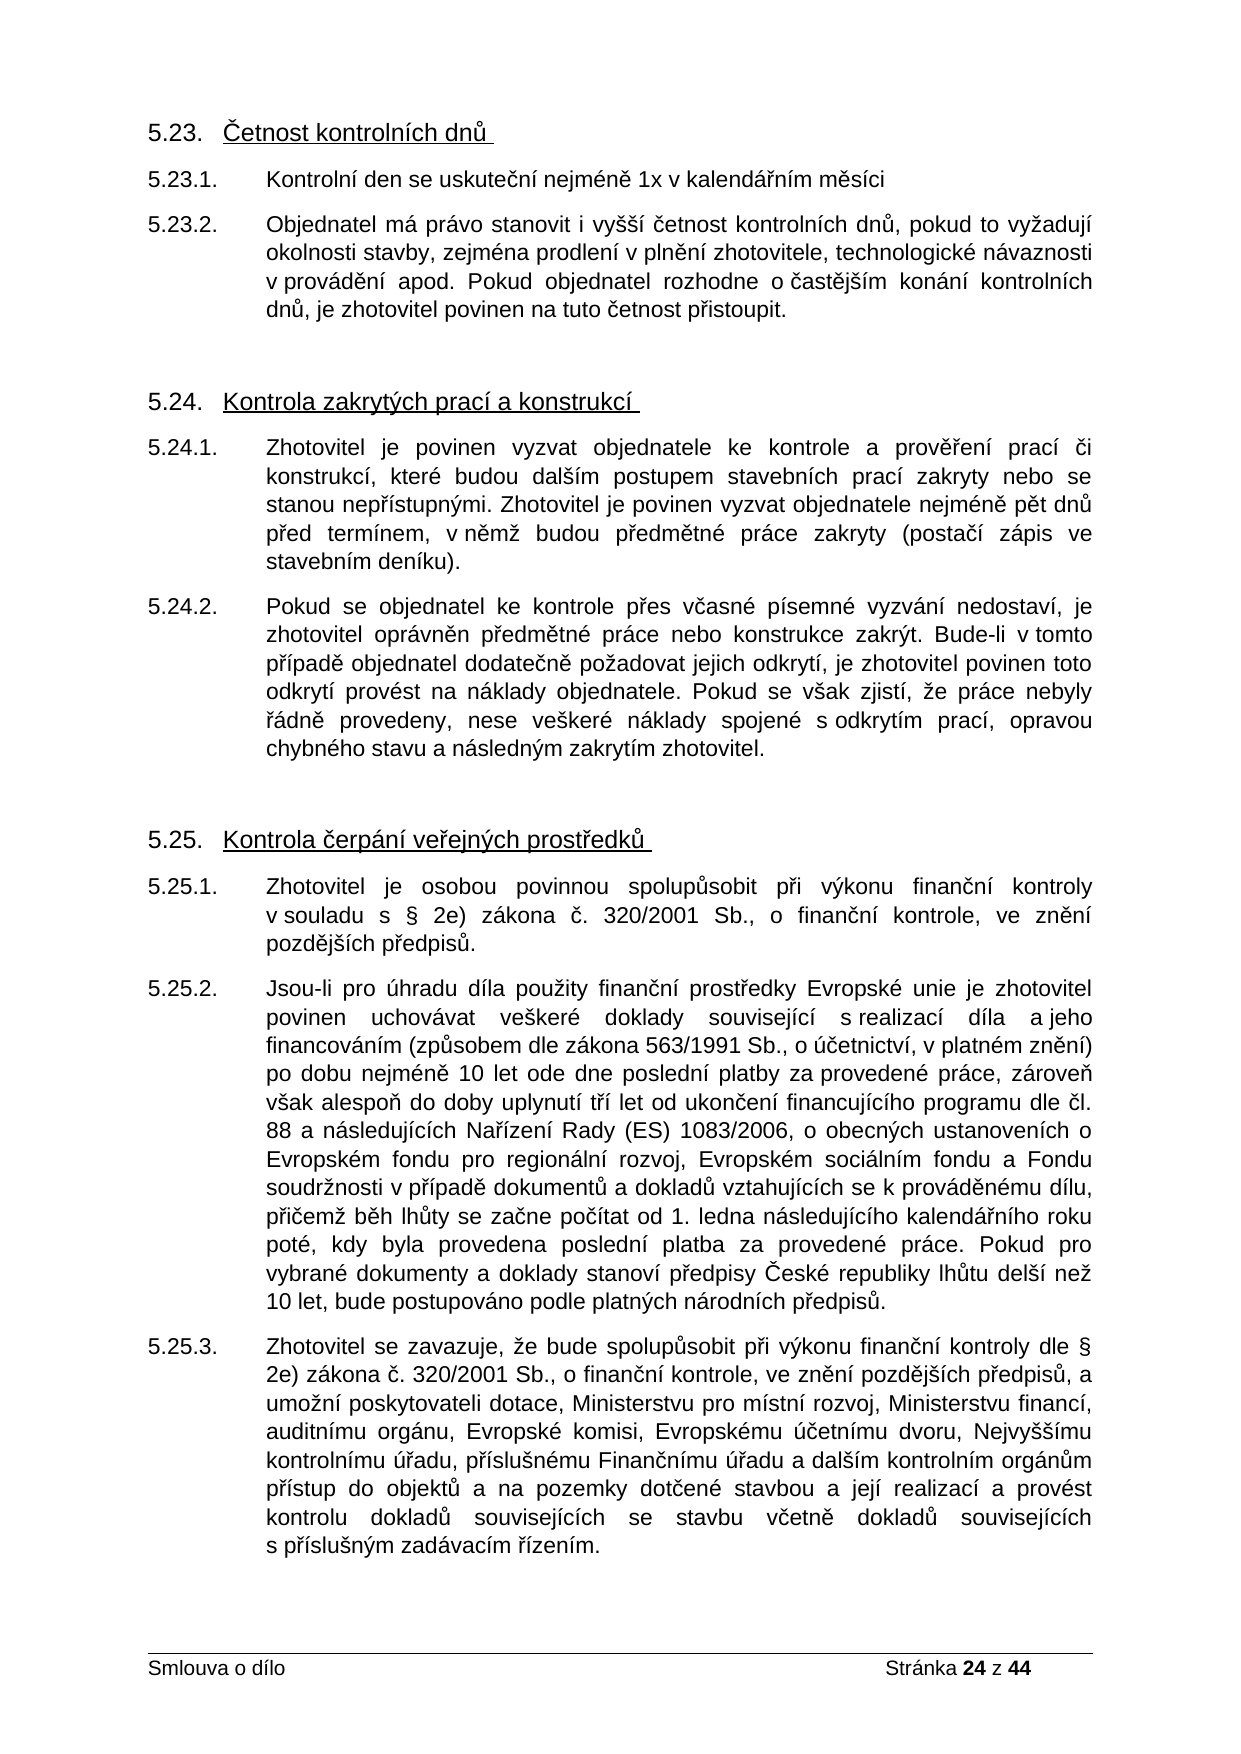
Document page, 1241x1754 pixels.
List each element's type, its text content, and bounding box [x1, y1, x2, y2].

list Jsou-li pro úhradu díla použity finanční prostředky Evropské unie je zhotovitel povinen uchovávat veškeré doklady související s realizací díla a jeho financováním (způsobem dle zákona 563/1991 Sb., o účetnictví, v platném znění) po dobu nejméně 10 let ode dne poslední platby za provedené práce, zároveň však alespoň do doby uplynutí tří let od ukončení financujícího programu dle čl. 88 a následujících Nařízení Rady (ES) 1083/2006, o obecných ustanoveních o Evropském fondu pro regionální rozvoj, Evropském sociálním fondu a Fondu soudržnosti v případě dokumentů a dokladů vztahujících se k prováděnému dílu, přičemž běh lhůty se začne počítat od 1. ledna následujícího kalendářního roku poté, kdy byla provedena poslední platba za provedené práce. Pokud pro vybrané dokumenty a doklady stanoví předpisy České republiky lhůtu delší než 10 let, bude postupováno podle platných národních předpisů. [148, 975, 1093, 1314]
list Zhotovitel je osobou povinnou spolupůsobit při výkonu finanční kontroly v souladu s § 2e) zákona č. 320/2001 Sb., o finanční kontrole, ve znění pozdějších předpisů. [148, 873, 1093, 956]
list Kontrola zakrytých prací a konstrukcí [148, 386, 1093, 415]
list Pokud se objednatel ke kontrole přes včasné písemné vyzvání nedostaví, je zhotovitel oprávněn předmětné práce nebo konstrukce zakrýt. Bude-li v tomto případě objednatel dodatečně požadovat jejich odkrytí, je zhotovitel povinen toto odkrytí provést na náklady objednatele. Pokud se však zjistí, že práce nebyly řádně provedeny, nese veškeré náklady spojené s odkrytím prací, opravou chybného stavu a následným zakrytím zhotovitel. [148, 593, 1093, 762]
list Četnost kontrolních dnů [148, 118, 1093, 147]
list Kontrola čerpání veřejných prostředků [148, 825, 1093, 854]
list Zhotovitel je povinen vyzvat objednatele ke kontrole a prověření prací či konstrukcí, které budou dalším postupem stavebních prací zakryty nebo se stanou nepřístupnými. Zhotovitel je povinen vyzvat objednatele nejméně pět dnů před termínem, v němž budou předmětné práce zakryty (postačí zápis ve stavebním deníku). [148, 434, 1093, 574]
list Kontrolní den se uskuteční nejméně 1x v kalendářním měsíci [148, 166, 1093, 192]
list Objednatel má právo stanovit i vyšší četnost kontrolních dnů, pokud to vyžadují okolnosti stavby, zejména prodlení v plnění zhotovitele, technologické návaznosti v provádění apod. Pokud objednatel rozhodne o častějším konání kontrolních dnů, je zhotovitel povinen na tuto četnost přistoupit. [148, 211, 1093, 323]
list Zhotovitel se zavazuje, že bude spolupůsobit při výkonu finanční kontroly dle § 2e) zákona č. 320/2001 Sb., o finanční kontrole, ve znění pozdějších předpisů, a umožní poskytovateli dotace, Ministerstvu pro místní rozvoj, Ministerstvu financí, auditnímu orgánu, Evropské komisi, Evropskému účetnímu dvoru, Nejvyššímu kontrolnímu úřadu, příslušnému Finančnímu úřadu a dalším kontrolním orgánům přístup do objektů a na pozemky dotčené stavbou a její realizací a provést kontrolu dokladů souvisejících se stavbu včetně dokladů souvisejících s příslušným zadávacím řízením. [148, 1333, 1093, 1558]
